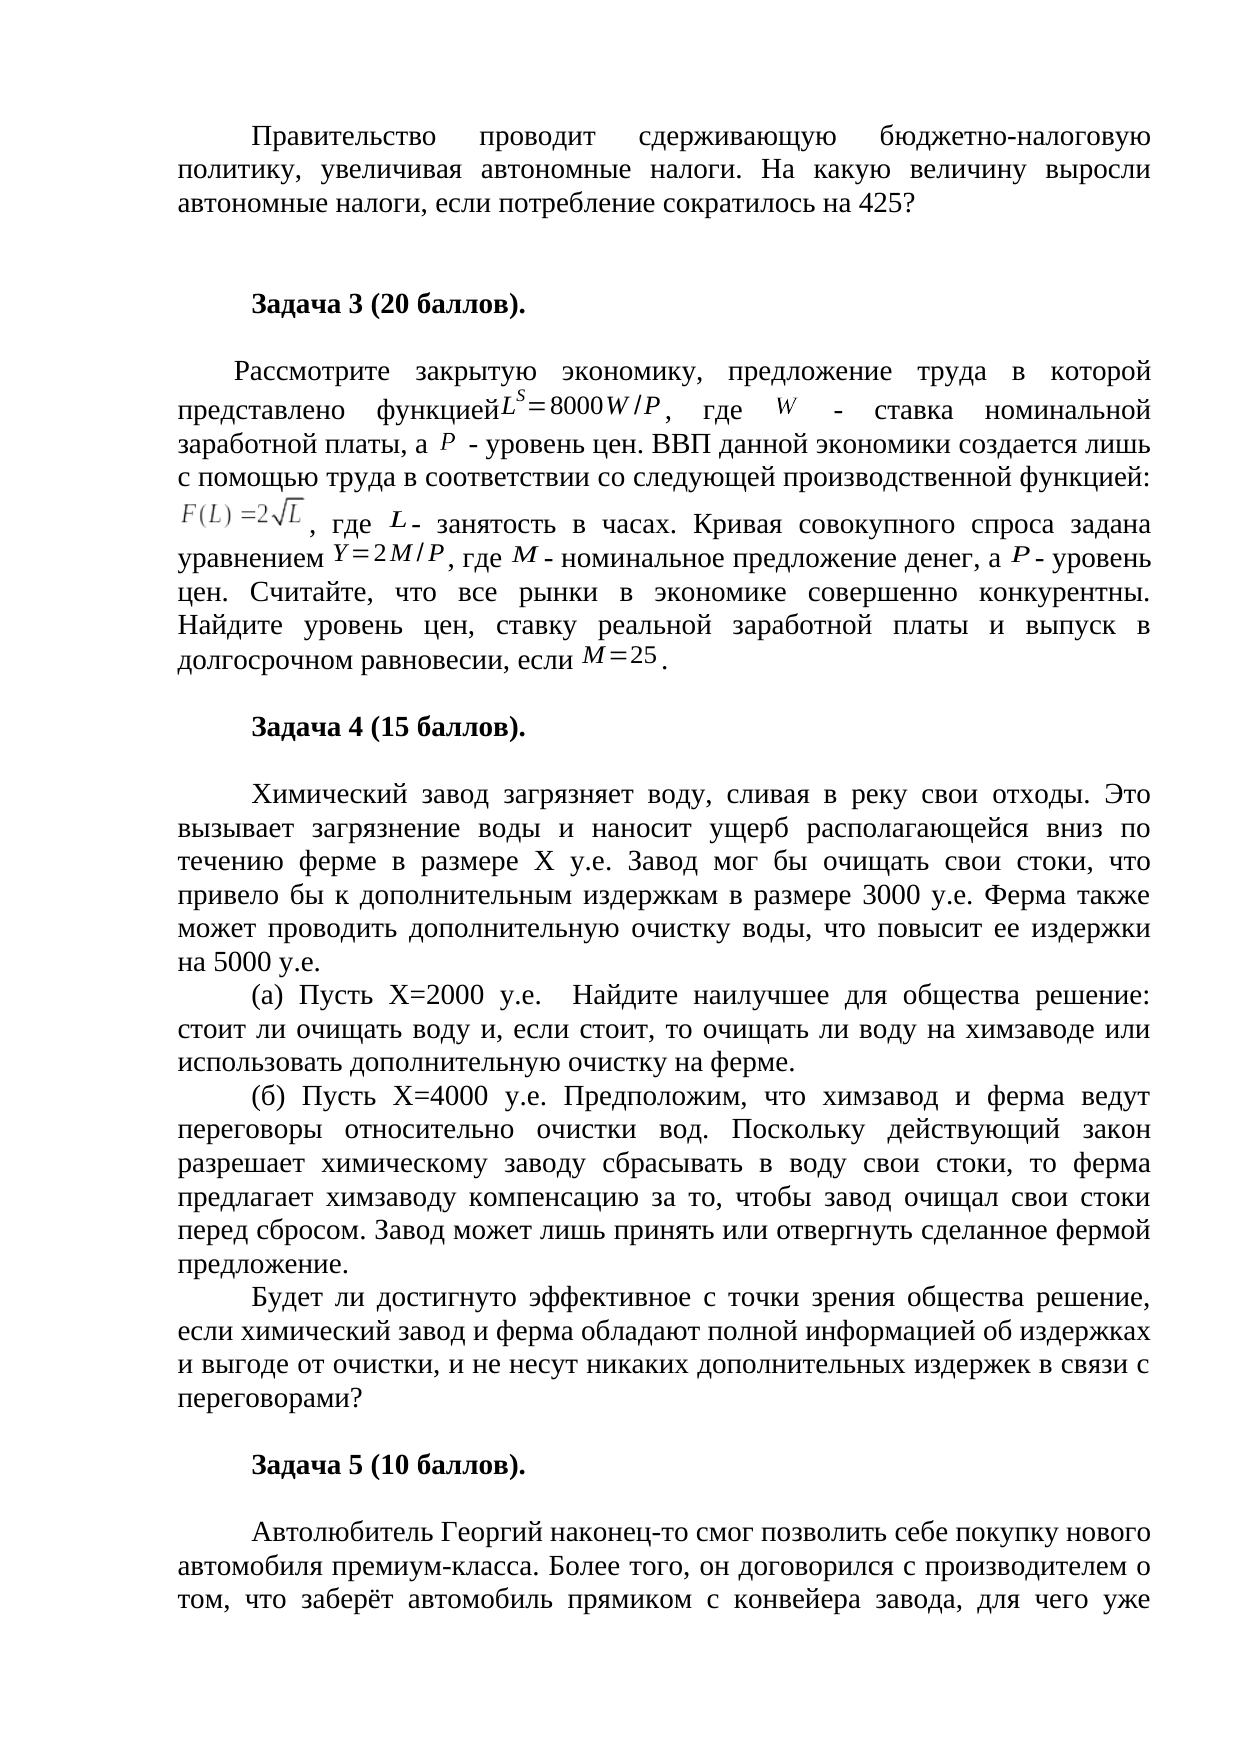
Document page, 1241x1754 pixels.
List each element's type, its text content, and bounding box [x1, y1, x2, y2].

text Рассмотрите закрытую экономику, предложение труда в которой представлено функцией, где - ставка номинальной заработной платы, а - уровень цен. ВВП данной экономики создается лишь с помощью труда в соответствии со следующей производственной функцией: , где - занятость в часах. Кривая совокупного спроса задана уравнением , где - номинальное предложение денег, а - уровень цен. Считайте, что все рынки в экономике совершенно конкурентны. Найдите уровень цен, ставку реальной заработной платы и выпуск в долгосрочном равновесии, если . [177, 353, 1152, 676]
text (б) Пусть Х=4000 у.е. Предположим, что химзавод и ферма ведут переговоры относительно очистки вод. Поскольку действующий закон разрешает химическому заводу сбрасывать в воду свои стоки, то ферма предлагает химзаводу компенсацию за то, чтобы завод очищал свои стоки перед сбросом. Завод может лишь принять или отвергнуть сделанное фермой предложение. [177, 1078, 1152, 1279]
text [177, 1514, 1152, 1615]
text Задача 4 (15 баллов). [177, 709, 1152, 743]
text Будет ли достигнуто эффективное с точки зрения общества решение, если химический завод и ферма обладают полной информацией об издержках и выгоде от очистки, и не несут никаких дополнительных издержек в связи с переговорами? [177, 1279, 1152, 1413]
text (а) Пусть Х=2000 у.е. Найдите наилучшее для общества решение: стоит ли очищать воду и, если стоит, то очищать ли воду на химзаводе или использовать дополнительную очистку на ферме. [177, 977, 1152, 1078]
text Химический завод загрязняет воду, сливая в реку свои отходы. Это вызывает загрязнение воды и наносит ущерб располагающейся вниз по течению ферме в размере Х у.е. Завод мог бы очищать свои стоки, что привело бы к дополнительным издержкам в размере 3000 у.е. Ферма также может проводить дополнительную очистку воды, что повысит ее издержки на 5000 у.е. [177, 776, 1152, 977]
text Правительство проводит сдерживающую бюджетно-налоговую политику, увеличивая автономные налоги. На какую величину выросли автономные налоги, если потребление сократилось на 425? [177, 118, 1152, 219]
text Задача 3 (20 баллов). [177, 286, 1152, 319]
text Задача 5 (10 баллов). [177, 1447, 1152, 1481]
